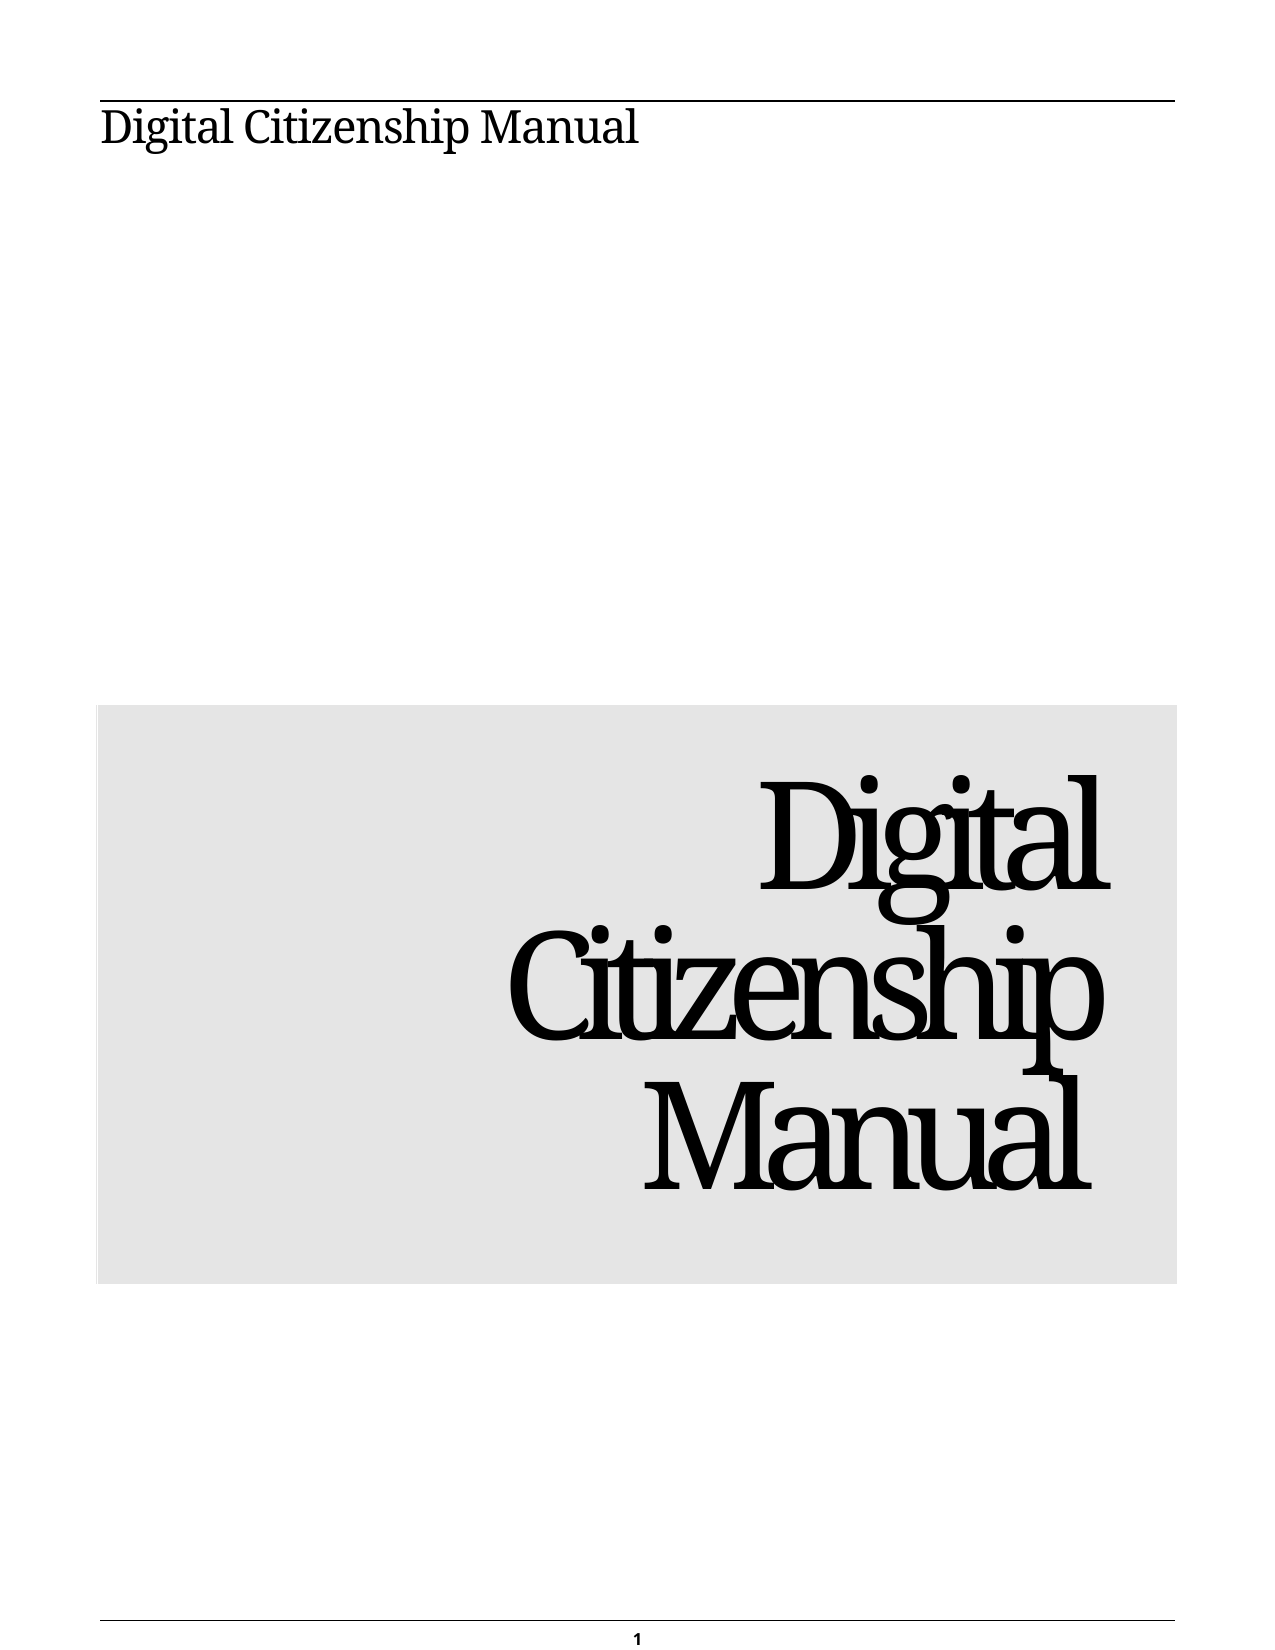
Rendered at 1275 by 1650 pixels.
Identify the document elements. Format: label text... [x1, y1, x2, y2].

title Digital Citizenship Manual [98, 705, 1177, 1284]
subtitle Digital Citizenship Manual [100, 102, 1175, 154]
